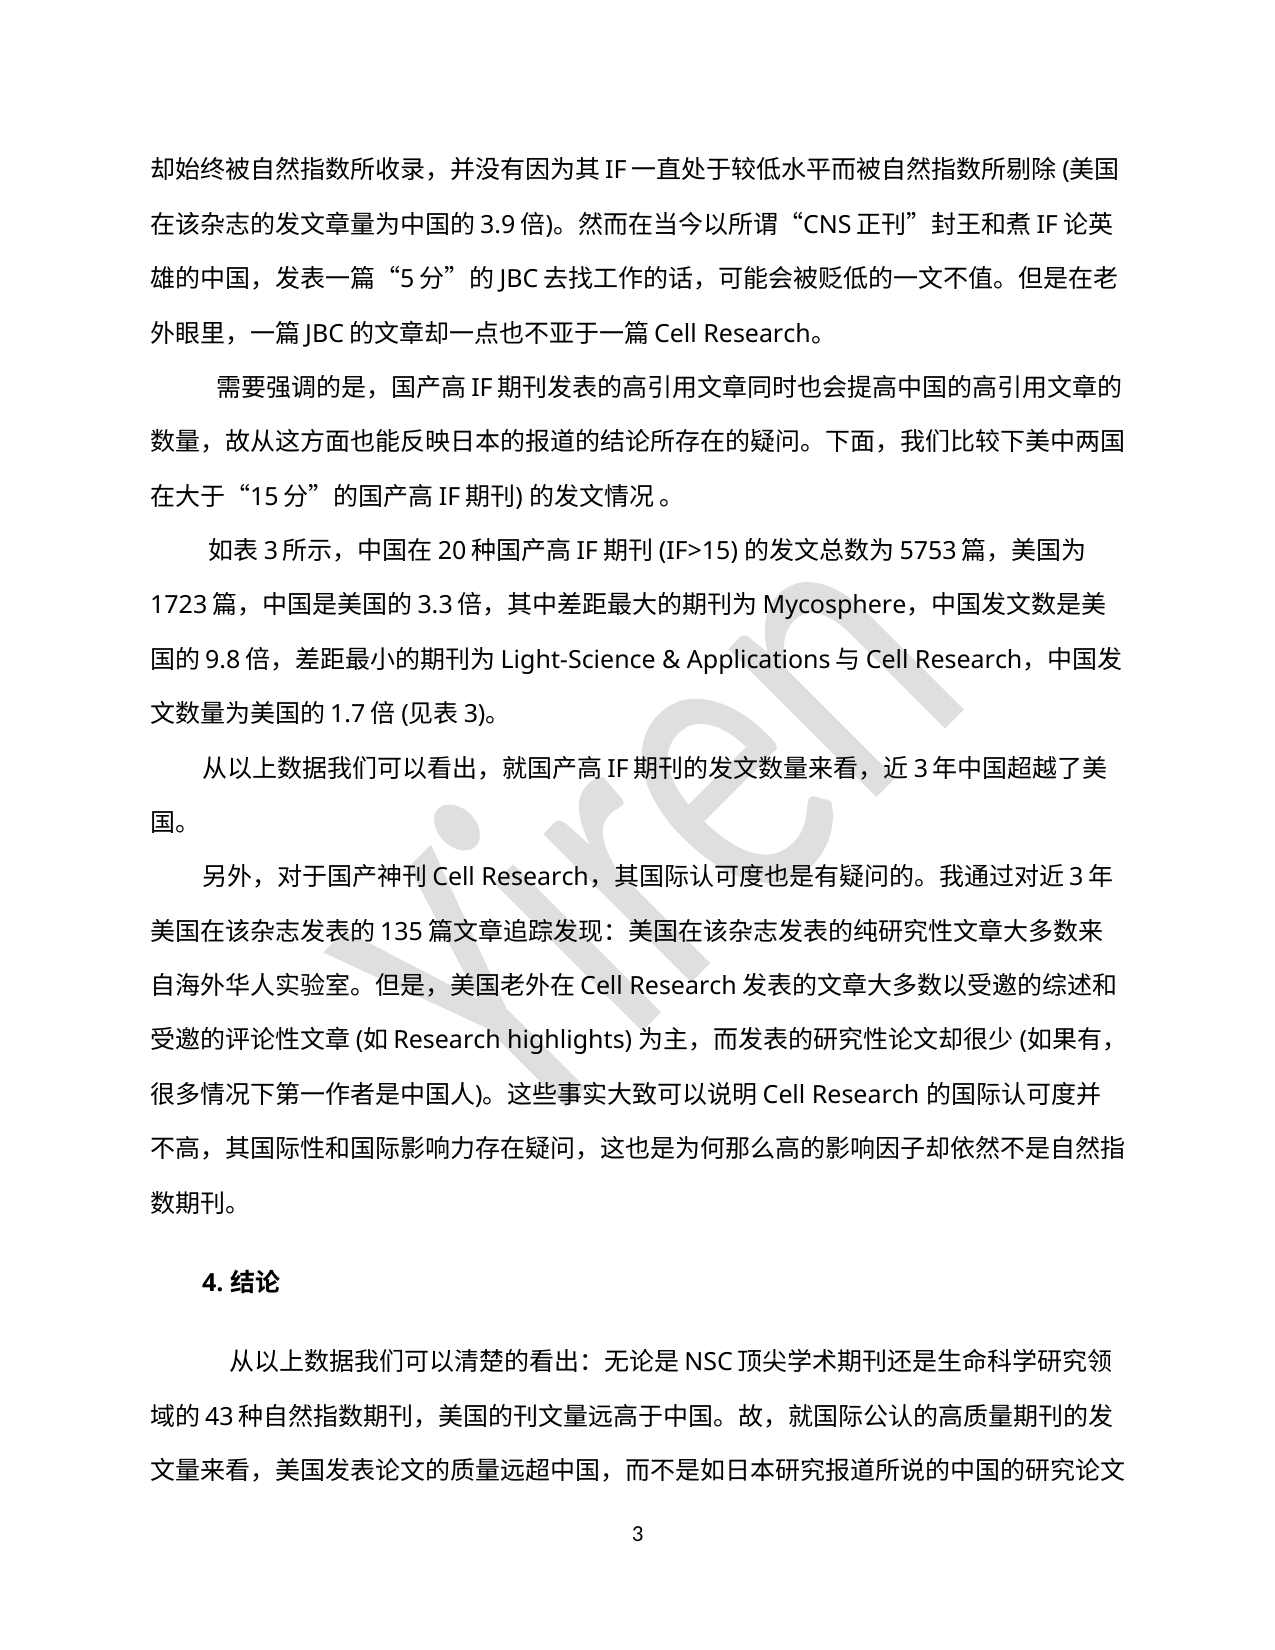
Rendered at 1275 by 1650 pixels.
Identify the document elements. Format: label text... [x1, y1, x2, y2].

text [150, 150, 1125, 349]
text 4. 结论 [150, 1262, 1125, 1299]
text 需要强调的是，国产高IF期刊发表的高引用文章同时也会提高中国的高引用文章的数量，故从这方面也能反映日本的报道的结论所存在的疑问。下面，我们比较下美中两国在大于“15分”的国产高IF期刊) 的发文情况 。 [150, 367, 1125, 512]
text 如表3所示，中国在20种国产高IF期刊 (IF>15) 的发文总数为5753篇，美国为1723篇，中国是美国的3.3倍，其中差距最大的期刊为Mycosphere，中国发文数是美国的9.8倍，差距最小的期刊为Light-Science & Applications与Cell Research，中国发文数量为美国的1.7倍 (见表3)。 [150, 531, 1125, 730]
text 从以上数据我们可以看出，就国产高IF期刊的发文数量来看，近3年中国超越了美国。 [150, 748, 1125, 839]
text 另外，对于国产神刊Cell Research，其国际认可度也是有疑问的。我通过对近3年美国在该杂志发表的135篇文章追踪发现：美国在该杂志发表的纯研究性文章大多数来自海外华人实验室。但是，美国老外在Cell Research发表的文章大多数以受邀的综述和受邀的评论性文章 (如Research highlights) 为主，而发表的研究性论文却很少 (如果有，很多情况下第一作者是中国人)。这些事实大致可以说明Cell Research 的国际认可度并不高，其国际性和国际影响力存在疑问，这也是为何那么高的影响因子却依然不是自然指数期刊。 [150, 857, 1125, 1219]
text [150, 1342, 1125, 1487]
